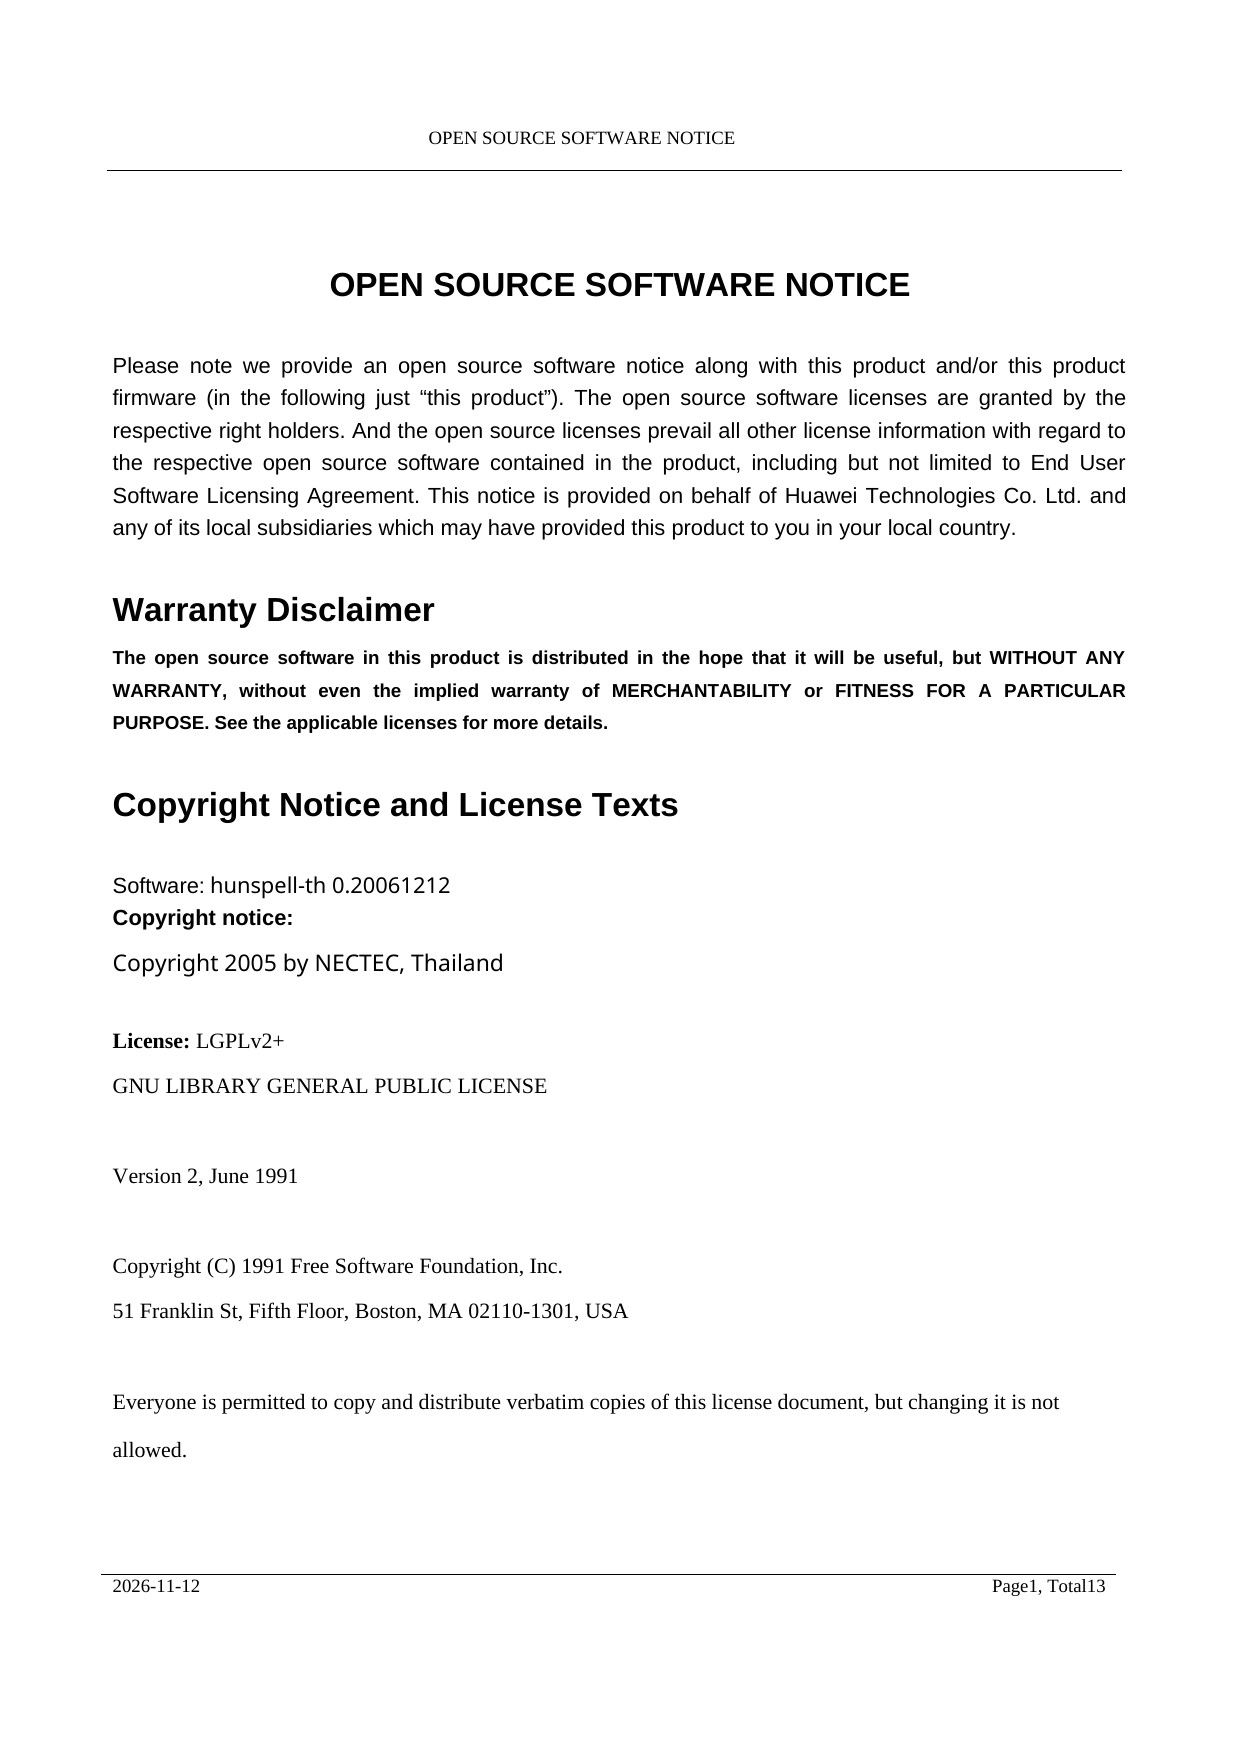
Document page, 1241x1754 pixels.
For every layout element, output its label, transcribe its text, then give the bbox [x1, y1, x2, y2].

text OPEN SOURCE SOFTWARE NOTICE [112, 251, 1128, 316]
text License: LGPLv2+ [112, 1024, 1128, 1057]
text Warranty Disclaimer [112, 576, 1128, 641]
text Software: hunspell-th 0.20061212 [112, 869, 1128, 901]
text 51 Franklin St, Fifth Floor, Boston, MA 02110-1301, USA [112, 1295, 1128, 1327]
text Copyright notice: [112, 901, 1128, 934]
text Copyright (C) 1991 Free Software Foundation, Inc. [112, 1250, 1128, 1282]
text GNU LIBRARY GENERAL PUBLIC LICENSE [112, 1069, 1128, 1102]
text Copyright 2005 by NECTEC, Thailand [112, 947, 1128, 979]
text Please note we provide an open source software notice along with this product and/or this product firmware (in the following just “this product”). The open source software licenses are granted by the respective right holders. And the open source licenses prevail all other license information with regard to the respective open source software contained in the product, including but not limited to End User Software Licensing Agreement. This notice is provided on behalf of Huawei Technologies Co. Ltd. and any of its local subsidiaries which may have provided this product to you in your local country. [112, 349, 1128, 544]
text Version 2, June 1991 [112, 1159, 1128, 1192]
text Copyright Notice and License Texts [112, 771, 1128, 836]
text Everyone is permitted to copy and distribute verbatim copies of this license document, but changing it is not allowed. [112, 1385, 1128, 1466]
text The open source software in this product is distributed in the hope that it will be useful, but WITHOUT ANY WARRANTY, without even the implied warranty of MERCHANTABILITY or FITNESS FOR A PARTICULAR PURPOSE. See the applicable licenses for more details. [112, 641, 1128, 739]
